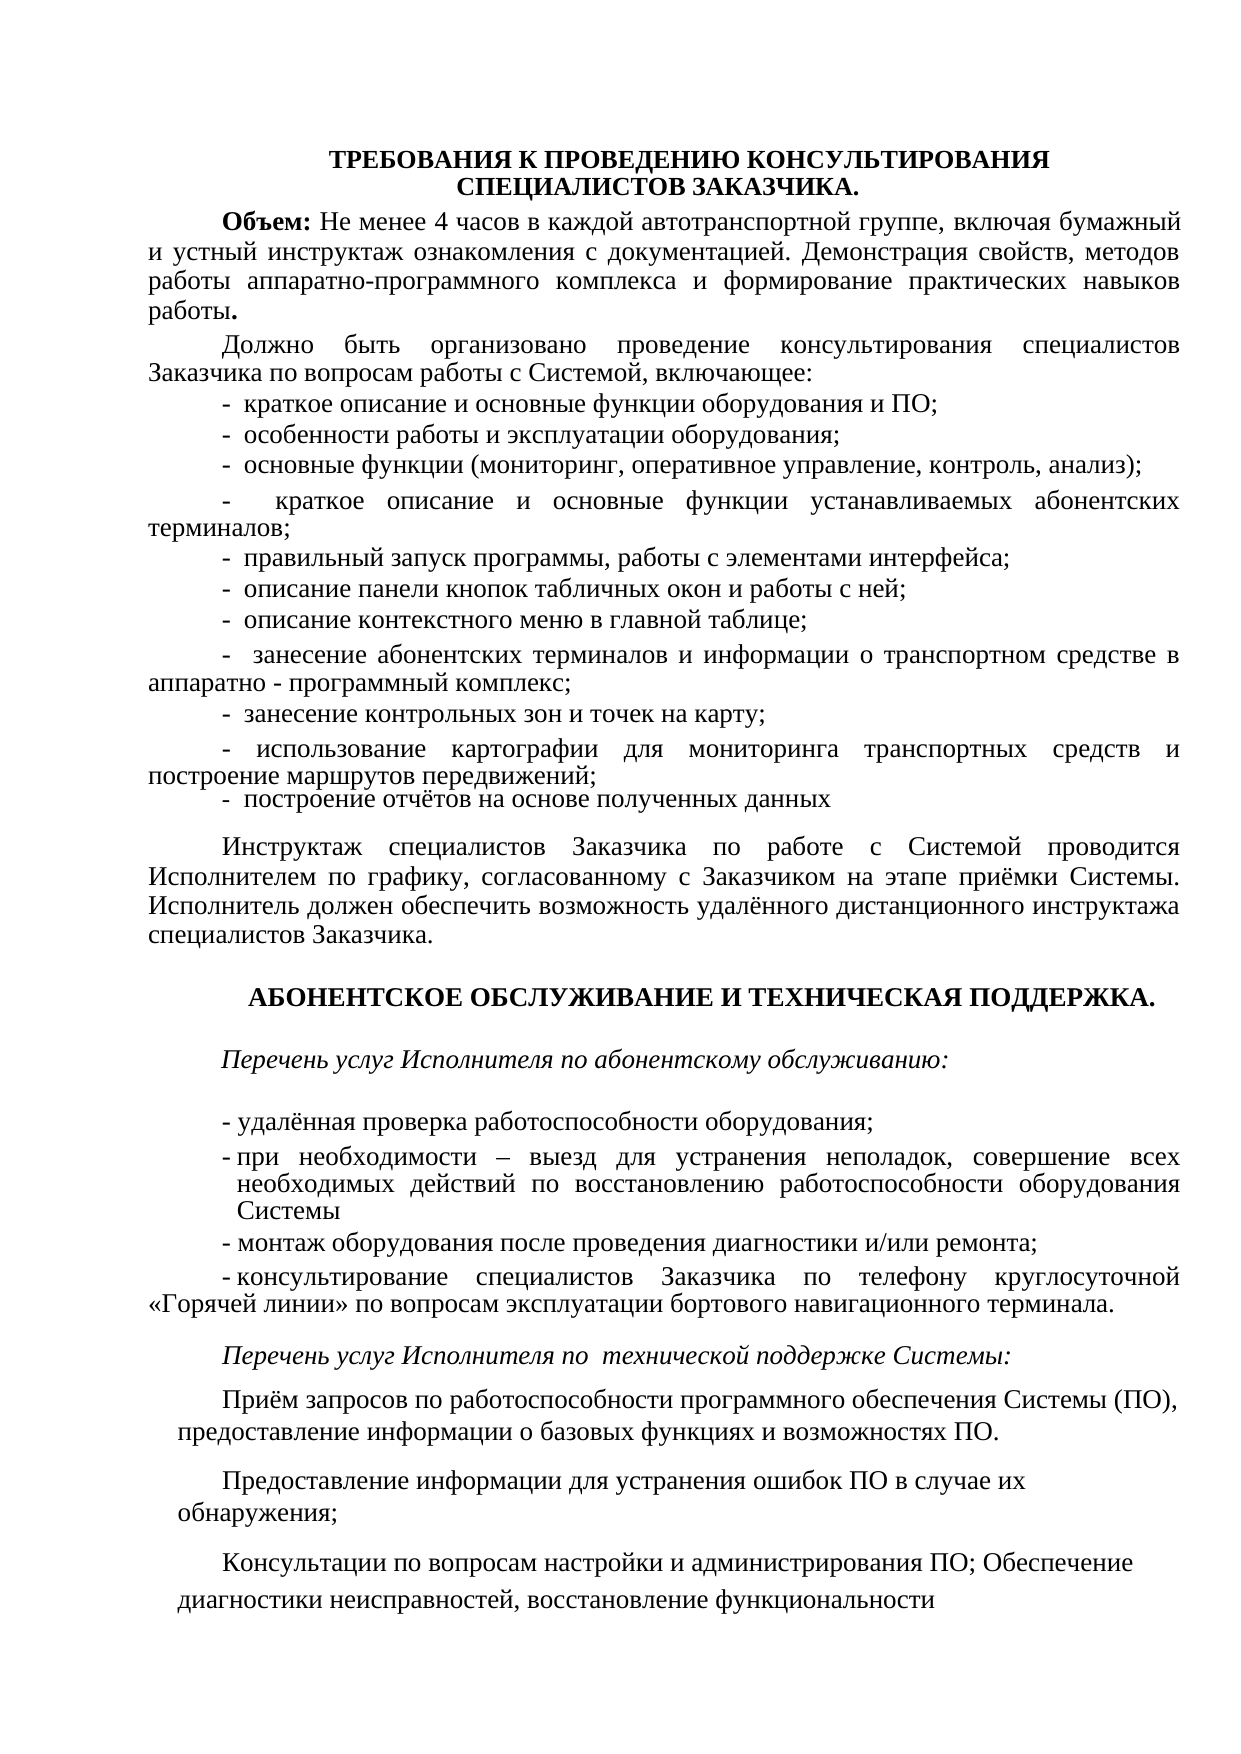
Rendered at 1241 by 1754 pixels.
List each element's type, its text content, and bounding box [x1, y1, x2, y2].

text ТРЕБОВАНИЯ К ПРОВЕДЕНИЮ КОНСУЛЬТИРОВАНИЯ СПЕЦИАЛИСТОВ ЗАКАЗЧИКА. [328, 146, 1075, 201]
list консультирование специалистов Заказчика по телефону круглосуточной «Горячей линии» по вопросам эксплуатации бортового навигационного терминала. [148, 1264, 1181, 1319]
list краткое описание и основные функции оборудования и ПО; [222, 387, 1181, 418]
list занесение контрольных зон и точек на карту; [222, 697, 1181, 728]
list описание контекстного меню в главной таблице; [222, 604, 1181, 635]
list использование картографии для мониторинга транспортных средств и построение маршрутов передвижений; [148, 735, 1181, 790]
text АБОНЕНТСКОЕ ОБСЛУЖИВАНИЕ И ТЕХНИЧЕСКАЯ ПОДДЕРЖКА. [248, 981, 1181, 1013]
list правильный запуск программы, работы с элементами интерфейса; [222, 542, 1181, 573]
list при необходимости – выезд для устранения неполадок, совершение всех необходимых действий по восстановлению работоспособности оборудования Системы [222, 1143, 1181, 1226]
text Перечень услуг Исполнителя по абонентскому обслуживанию: [221, 1043, 1181, 1074]
list описание панели кнопок табличных окон и работы с ней; [222, 573, 1181, 604]
text Должно быть организовано проведение консультирования специалистов Заказчика по вопросам работы с Системой, включающее: [148, 332, 1181, 387]
list построение отчётов на основе полученных данных [222, 790, 1181, 811]
text Объем: Не менее 4 часов в каждой автотранспортной группе, включая бумажный и устный инструктаж ознакомления с документацией. Демонстрация свойств, методов работы аппаратно-программного комплекса и формирование практических навыков работы. [148, 207, 1181, 325]
text Предоставление информации для устранения ошибок ПО в случае их обнаружения; [177, 1465, 1181, 1527]
text Инструктаж специалистов Заказчика по работе с Системой проводится Исполнителем по графику, согласованному с Заказчиком на этапе приёмки Системы. Исполнитель должен обеспечить возможность удалённого дистанционного инструктажа специалистов Заказчика. [148, 832, 1181, 949]
list занесение абонентских терминалов и информации о транспортном средстве в аппаратно - программный комплекс; [148, 642, 1181, 697]
list основные функции (мониторинг, оперативное управление, контроль, анализ); [222, 449, 1181, 480]
text Приём запросов по работоспособности программного обеспечения Системы (ПО), предоставление информации о базовых функциях и возможностях ПО. [177, 1384, 1181, 1446]
list монтаж оборудования после проведения диагностики и/или ремонта; [222, 1226, 1181, 1257]
list краткое описание и основные функции устанавливаемых абонентских терминалов; [148, 487, 1181, 542]
text Перечень услуг Исполнителя по технической поддержке Системы: [221, 1339, 1181, 1371]
list особенности работы и эксплуатации оборудования; [222, 418, 1181, 449]
list удалённая проверка работоспособности оборудования; [222, 1105, 1181, 1136]
text Консультации по вопросам настройки и администрирования ПО; Обеспечение диагностики неисправностей, восстановление функциональности [177, 1546, 1181, 1614]
